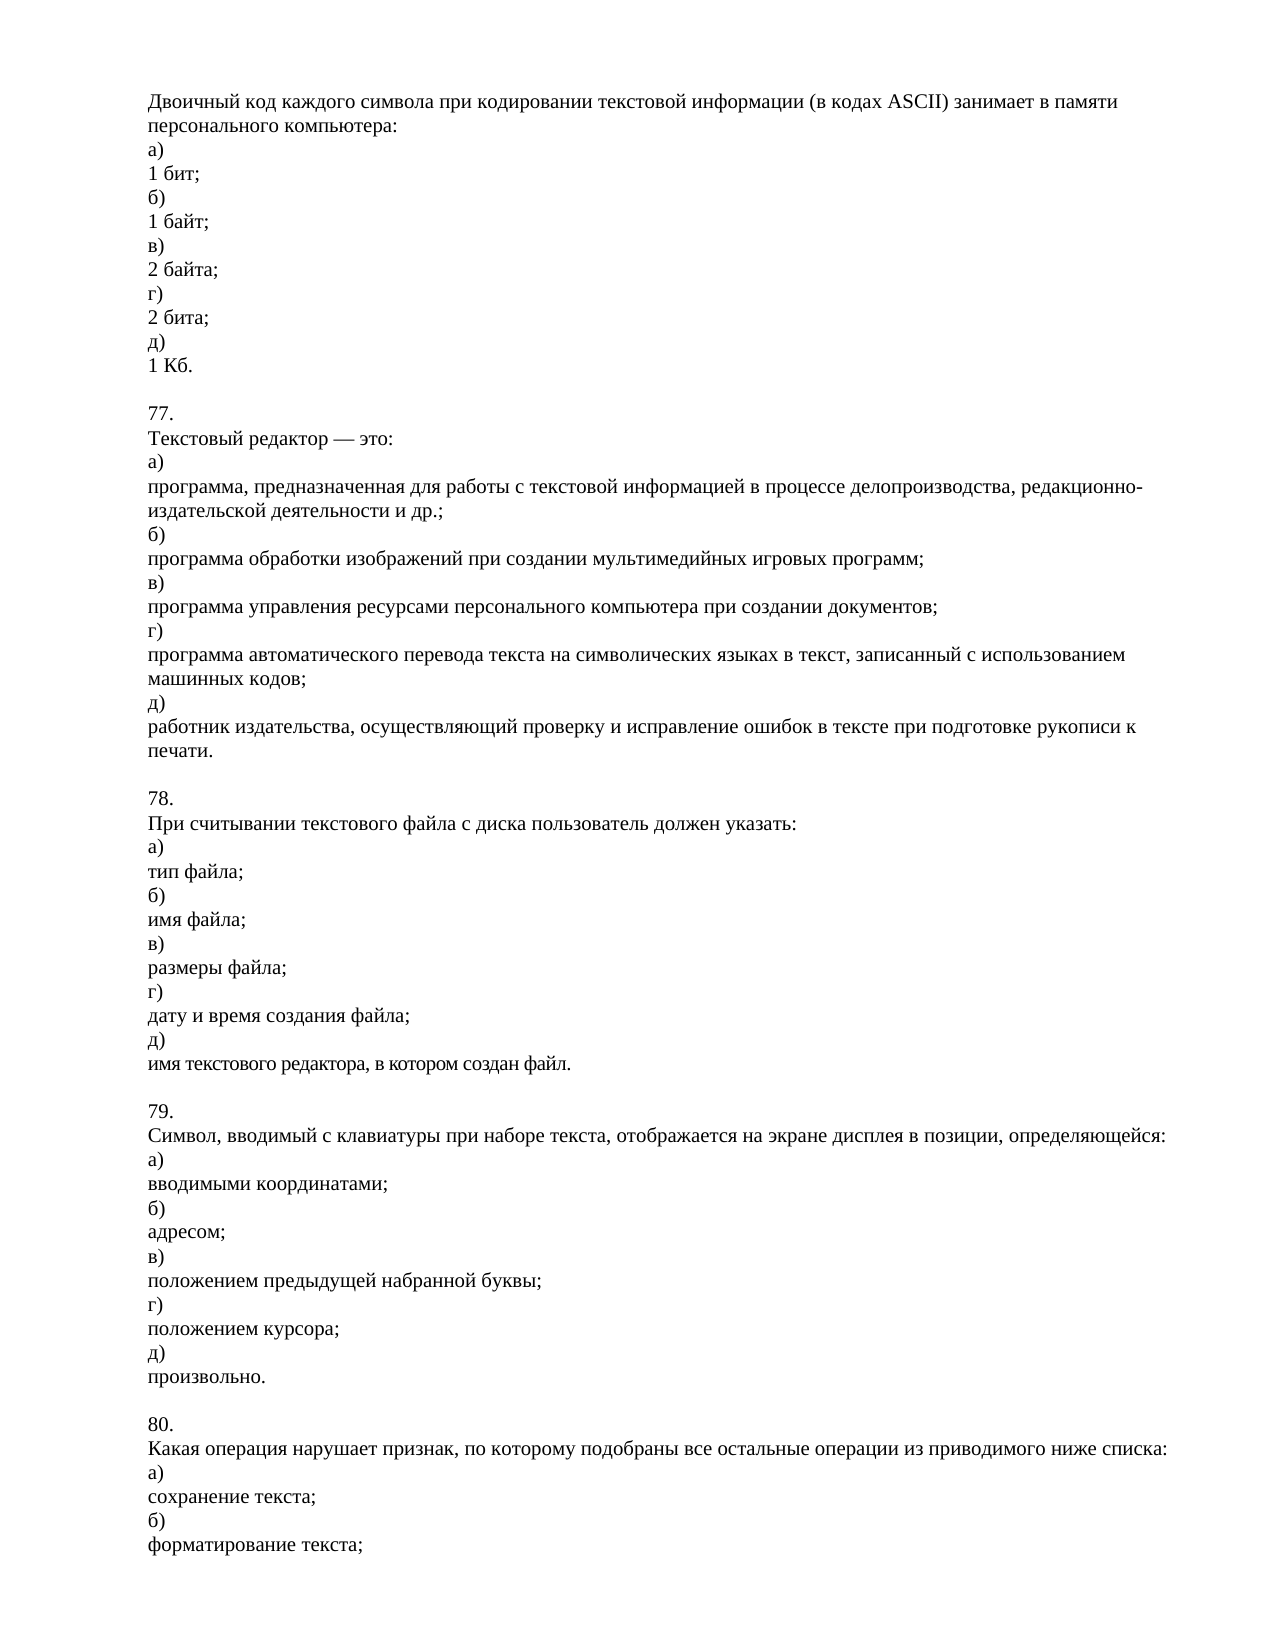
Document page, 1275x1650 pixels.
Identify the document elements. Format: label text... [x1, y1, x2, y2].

text в) [148, 1243, 1186, 1268]
text форматирование текста; [148, 1532, 1186, 1556]
text имя текстового редактора, в котором создан файл. [148, 1051, 1186, 1075]
text программа управления ресурсами персонального компьютера при создании документов; [148, 594, 1186, 618]
text б) [148, 883, 1186, 907]
text 77. [148, 401, 1186, 425]
text произвольно. [148, 1364, 1186, 1388]
text тип файла; [148, 858, 1186, 883]
text д) [148, 329, 1186, 353]
text программа обработки изображений при создании мультимедийных игровых программ; [148, 546, 1186, 570]
text а) [148, 137, 1186, 161]
text 2 байта; [148, 257, 1186, 281]
text 80. [148, 1412, 1186, 1436]
text г) [148, 979, 1186, 1003]
text адресом; [148, 1219, 1186, 1243]
text сохранение текста; [148, 1484, 1186, 1508]
text работник издательства, осуществляющий проверку и исправление ошибок в тексте при подготовке рукописи к печати. [148, 714, 1186, 762]
text б) [148, 522, 1186, 546]
text 1 бит; [148, 161, 1186, 185]
text а) [148, 449, 1186, 473]
text имя файла; [148, 907, 1186, 931]
text д) [148, 690, 1186, 714]
text а) [148, 1460, 1186, 1484]
text а) [148, 1147, 1186, 1171]
text 2 бита; [148, 305, 1186, 329]
text д) [148, 1027, 1186, 1051]
text г) [148, 1292, 1186, 1316]
text 1 Кб. [148, 353, 1186, 377]
text положением предыдущей набранной буквы; [148, 1268, 1186, 1292]
text д) [148, 1340, 1186, 1364]
text б) [148, 1195, 1186, 1219]
text в) [148, 233, 1186, 257]
text б) [148, 185, 1186, 209]
text Двоичный код каждого символа при кодировании текстовой информации (в кодах ASCII) занимает в памяти персонального компьютера: [148, 88, 1186, 137]
text положением курсора; [148, 1316, 1186, 1340]
text Какая операция нарушает признак, по которому подобраны все остальные операции из приводимого ниже списка: [148, 1436, 1186, 1460]
text а) [148, 834, 1186, 858]
text программа, предназначенная для работы с текстовой информацией в процессе делопроизводства, редакционно-издательской деятельности и др.; [148, 473, 1186, 522]
text 78. [148, 786, 1186, 810]
text б) [148, 1508, 1186, 1532]
text г) [148, 281, 1186, 305]
text 79. [148, 1099, 1186, 1123]
text 1 байт; [148, 209, 1186, 233]
text Символ, вводимый с клавиатуры при наборе текста, отображается на экране дисплея в позиции, определяющейся: [148, 1123, 1186, 1147]
text вводимыми координатами; [148, 1171, 1186, 1195]
text дату и время создания файла; [148, 1003, 1186, 1027]
text При считывании текстового файла с диска пользователь должен указать: [148, 810, 1186, 834]
text размеры файла; [148, 955, 1186, 979]
text г) [148, 618, 1186, 642]
text в) [148, 570, 1186, 594]
text Текстовый редактор — это: [148, 425, 1186, 449]
text в) [148, 931, 1186, 955]
text программа автоматического перевода текста на символических языках в текст, записанный с использованием машинных кодов; [148, 642, 1186, 690]
